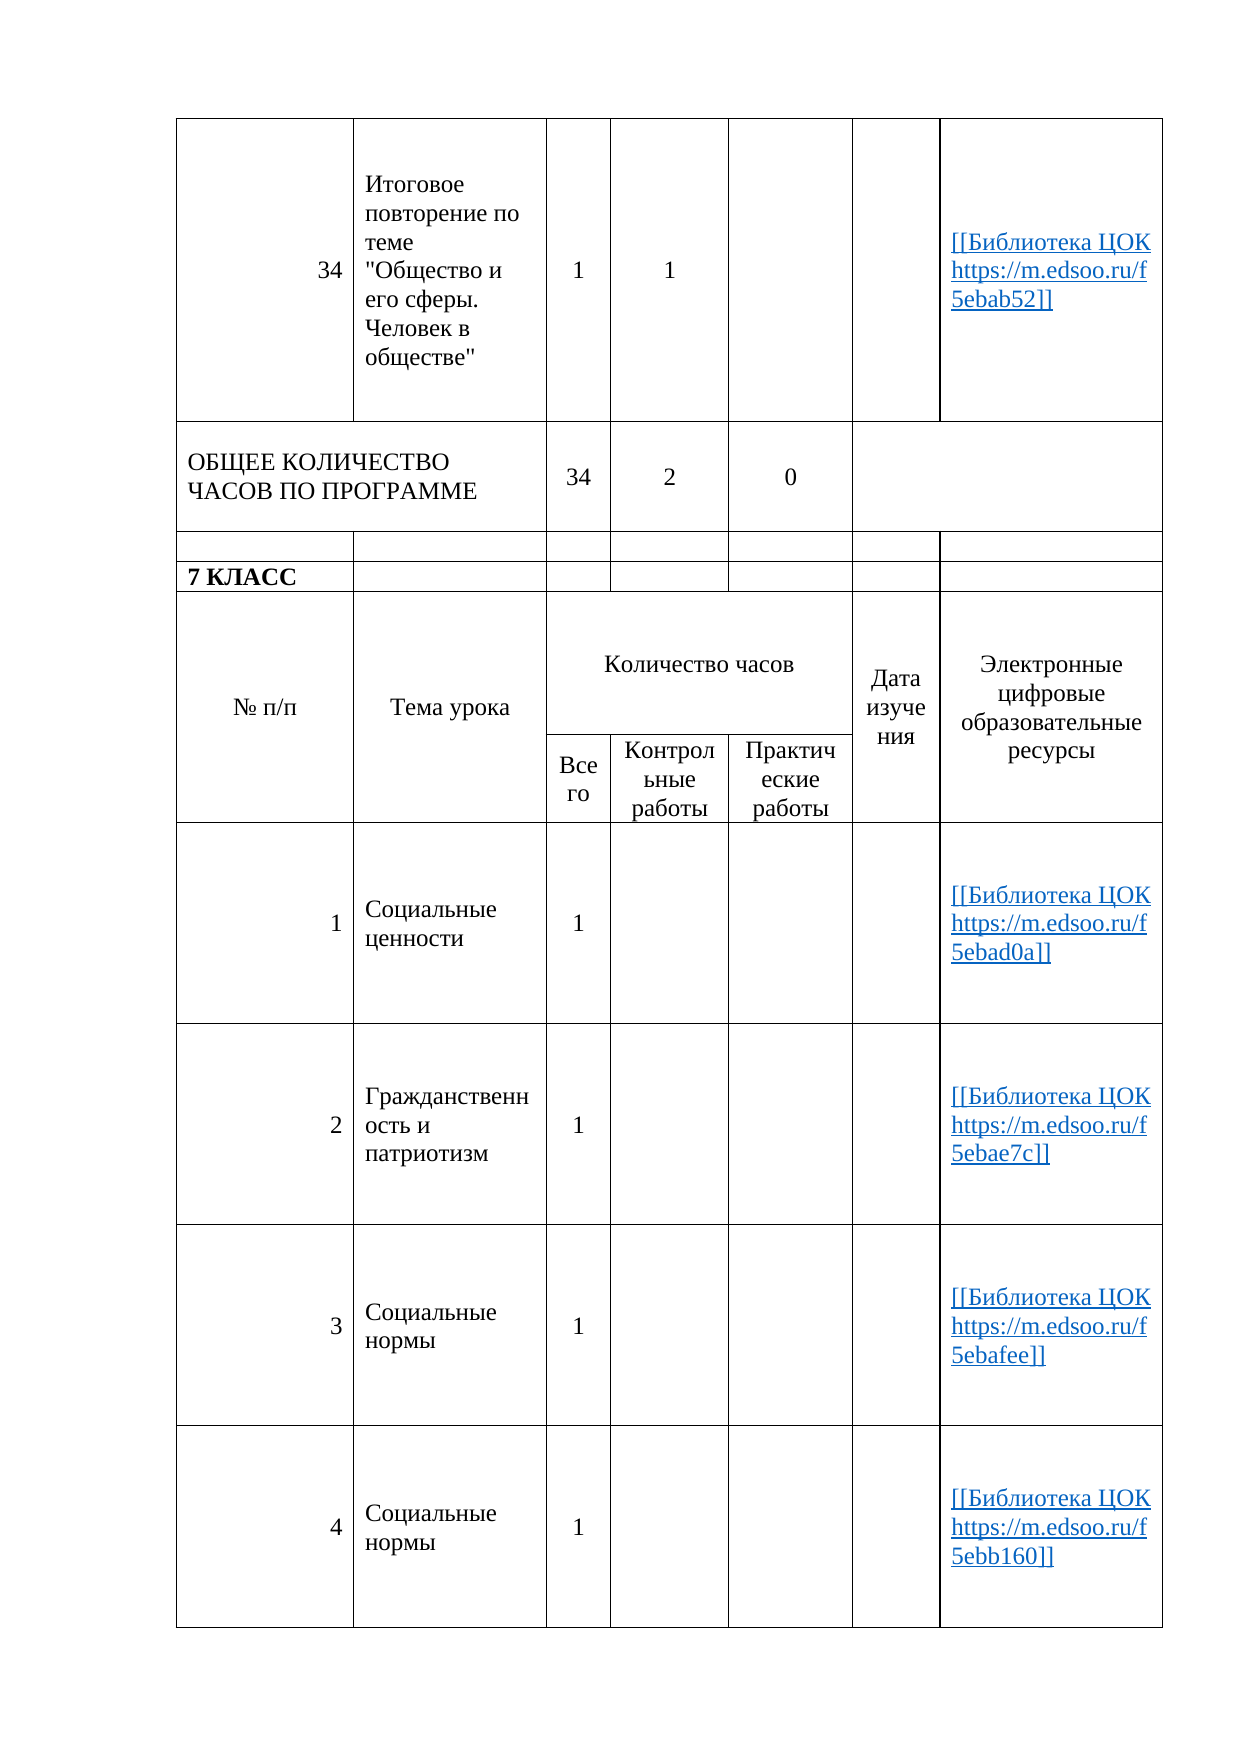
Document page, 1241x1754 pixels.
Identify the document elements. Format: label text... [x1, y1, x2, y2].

table_cell [611, 823, 728, 1023]
table_cell [853, 823, 939, 1023]
table_cell [177, 532, 353, 561]
table_cell Электронные цифровые образовательные ресурсы [941, 592, 1162, 822]
table_cell 2 [611, 422, 728, 531]
table_cell 34 [547, 422, 610, 531]
table_cell 1 [547, 1225, 610, 1425]
table_cell [729, 1024, 852, 1224]
table_cell Итоговое повторение по теме "Общество и его сферы. Человек в обществе" [354, 119, 546, 421]
table_cell [611, 1225, 728, 1425]
table_cell [354, 562, 546, 591]
table_cell 3 [177, 1225, 353, 1425]
table_cell Дата изучения [853, 592, 939, 822]
table_cell [853, 532, 939, 561]
table_cell [729, 823, 852, 1023]
table_cell [853, 422, 1162, 531]
table_cell [729, 1225, 852, 1425]
table_cell Всего [547, 735, 610, 822]
table_cell [[Библиотека ЦОК https://m.edsoo.ru/f5ebb160]] [941, 1426, 1162, 1627]
table_cell [853, 562, 939, 591]
table_cell Социальные ценности [354, 823, 546, 1023]
table_cell [611, 1426, 728, 1627]
table_cell [941, 562, 1162, 591]
table_cell 1 [611, 119, 728, 421]
table_cell [853, 1024, 939, 1224]
table_cell [729, 119, 852, 421]
table_cell [354, 532, 546, 561]
table_cell ОБЩЕЕ КОЛИЧЕСТВО ЧАСОВ ПО ПРОГРАММЕ [177, 422, 546, 531]
table_cell Социальные нормы [354, 1225, 546, 1425]
table_cell 0 [729, 422, 852, 531]
table_cell 34 [177, 119, 353, 421]
table_cell [[Библиотека ЦОК https://m.edsoo.ru/f5ebafee]] [941, 1225, 1162, 1425]
table_cell № п/п [177, 592, 353, 822]
table_cell 1 [547, 823, 610, 1023]
table_cell 1 [547, 1426, 610, 1627]
table_cell [[Библиотека ЦОК https://m.edsoo.ru/f5ebab52]] [941, 119, 1162, 421]
table_cell [[Библиотека ЦОК https://m.edsoo.ru/f5ebae7c]] [941, 1024, 1162, 1224]
table_cell 4 [177, 1426, 353, 1627]
table_cell [547, 562, 610, 591]
table_cell [611, 532, 728, 561]
table_cell [853, 1426, 939, 1627]
table_cell Социальные нормы [354, 1426, 546, 1627]
table_cell 1 [547, 1024, 610, 1224]
table_cell [853, 119, 939, 421]
table_cell [853, 1225, 939, 1425]
table_cell 1 [177, 823, 353, 1023]
table_cell Тема урока [354, 592, 546, 822]
table_cell [[Библиотека ЦОК https://m.edsoo.ru/f5ebad0a]] [941, 823, 1162, 1023]
table_cell Гражданственность и патриотизм [354, 1024, 546, 1224]
table_cell [611, 562, 728, 591]
table_cell 1 [547, 119, 610, 421]
table_cell [729, 562, 852, 591]
table_cell 2 [177, 1024, 353, 1224]
table_cell [611, 1024, 728, 1224]
table_cell [729, 532, 852, 561]
table_cell [941, 532, 1162, 561]
table_cell Количество часов [547, 592, 852, 734]
table_cell 7 КЛАСС [177, 562, 353, 591]
table_cell [547, 532, 610, 561]
table_cell [729, 1426, 852, 1627]
table_cell Контрольные работы [611, 735, 728, 822]
table_cell Практические работы [729, 735, 852, 822]
